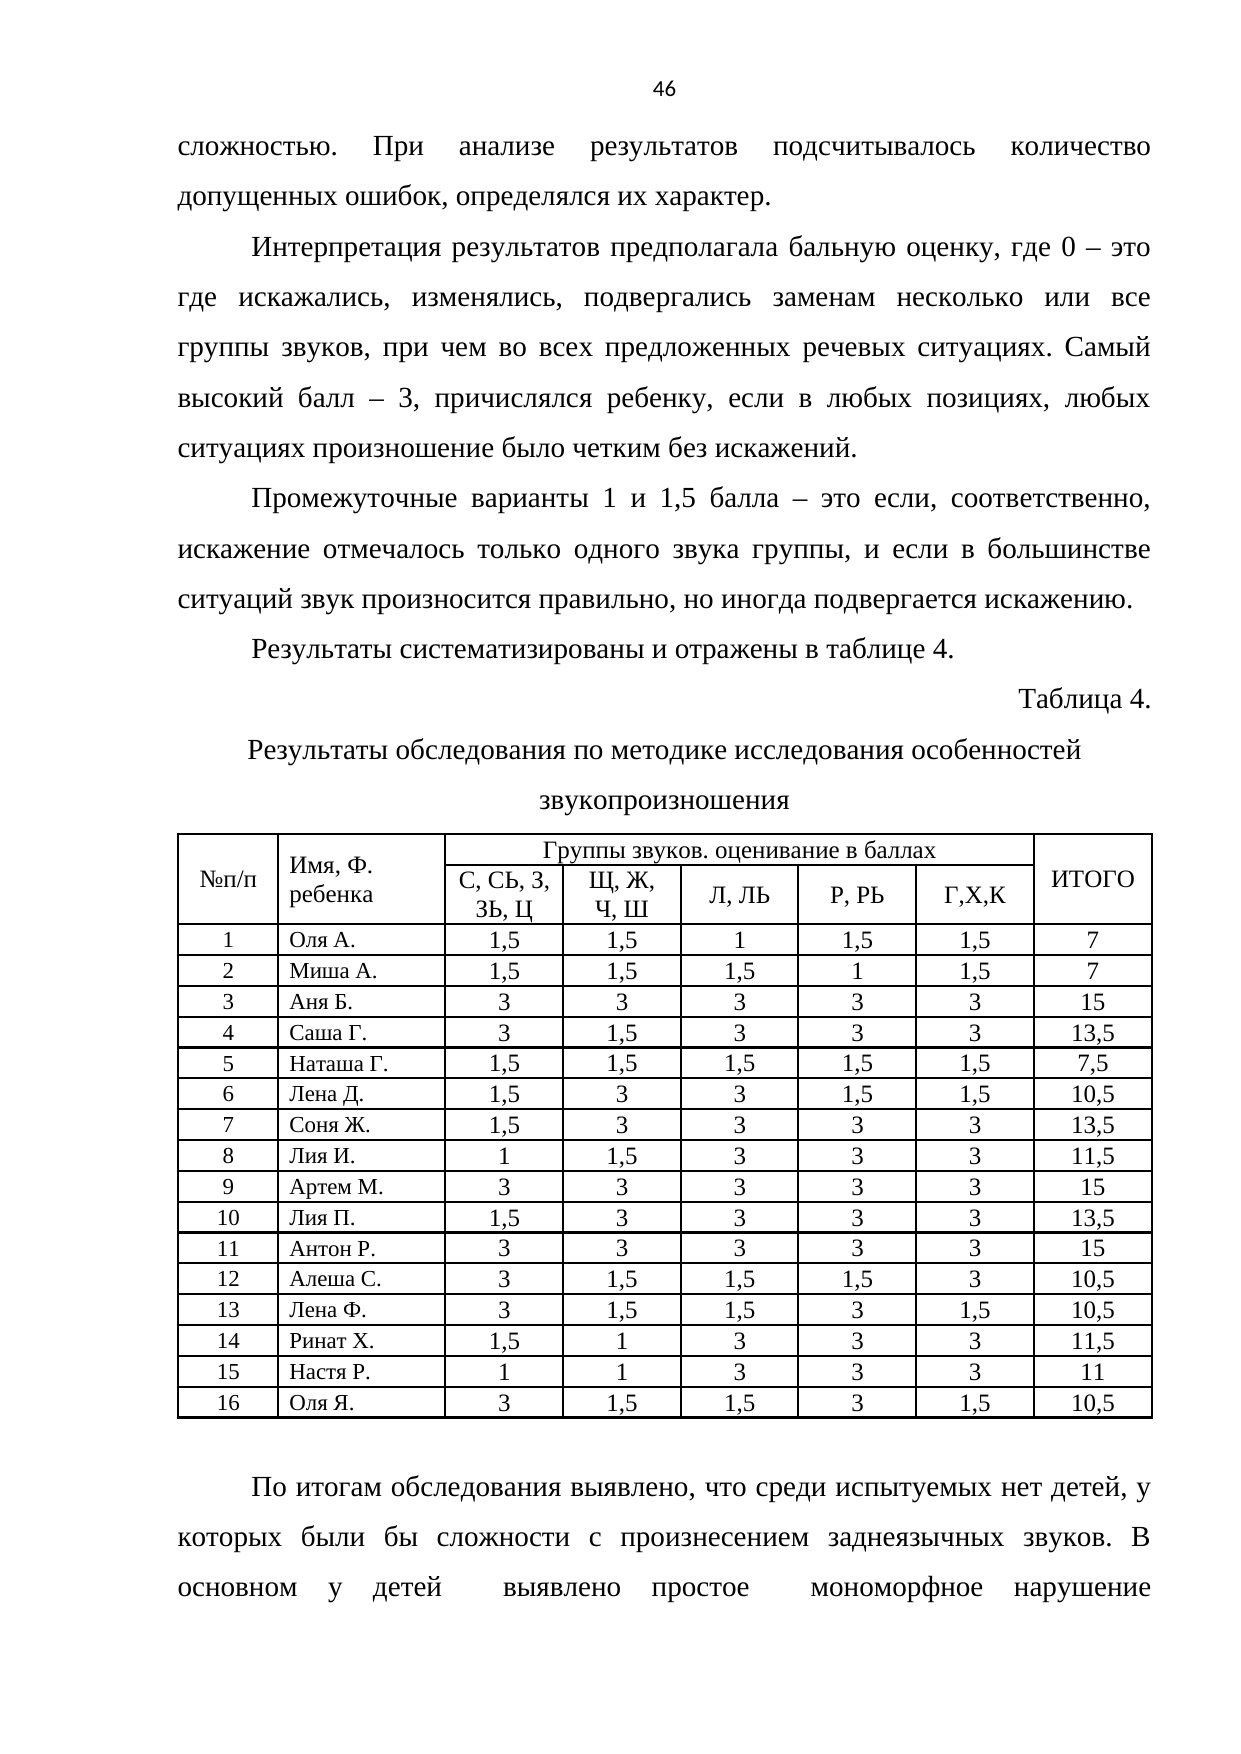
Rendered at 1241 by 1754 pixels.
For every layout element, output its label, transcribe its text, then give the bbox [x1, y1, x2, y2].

table_cell 1,5 [917, 1049, 1033, 1077]
table_cell Соня Ж. [279, 1110, 444, 1139]
table_cell 15 [179, 1357, 277, 1386]
table_cell 3 [446, 1234, 562, 1262]
table_cell 11,5 [1035, 1326, 1151, 1355]
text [177, 128, 1152, 212]
text Таблица 4. [177, 682, 1152, 715]
table_cell 3 [682, 1203, 797, 1231]
table_header Группы звуков. оценивание в баллах [446, 835, 1033, 863]
table_cell Антон Р. [279, 1234, 444, 1262]
table_cell 10 [179, 1203, 277, 1231]
table_cell 11 [1035, 1357, 1151, 1386]
table_cell Лена Д. [279, 1079, 444, 1108]
table_cell 3 [682, 987, 797, 1016]
table_cell 3 [446, 987, 562, 1016]
table_cell 1,5 [564, 1388, 680, 1416]
table_cell 1,5 [799, 925, 915, 954]
table_cell 1,5 [564, 956, 680, 985]
table_cell 3 [564, 1079, 680, 1108]
table_cell 1,5 [564, 1295, 680, 1324]
table_cell 3 [917, 1357, 1033, 1386]
table_cell 4 [179, 1018, 277, 1046]
table_cell 1,5 [917, 925, 1033, 954]
table_cell 3 [799, 1234, 915, 1262]
text Результаты систематизированы и отражены в таблице 4. [177, 631, 1152, 665]
table_cell 1,5 [564, 1018, 680, 1046]
table_cell Настя Р. [279, 1357, 444, 1386]
table_cell 3 [682, 1234, 797, 1262]
table_cell 3 [446, 1388, 562, 1416]
table_cell Алеша С. [279, 1264, 444, 1293]
table_cell 3 [564, 1203, 680, 1231]
table_cell 1,5 [799, 1079, 915, 1108]
table_cell 1 [799, 956, 915, 985]
table_cell Щ, Ж, Ч, Ш [564, 866, 680, 923]
table_cell 5 [179, 1049, 277, 1077]
text Интерпретация результатов предполагала бальную оценку, где 0 – это где искажались, изменялись, подвергались заменам несколько или все группы звуков, при чем во всех предложенных речевых ситуациях. Самый высокий балл – 3, причислялся ребенку, если в любых позициях, любых ситуациях произношение было четким без искажений. [177, 229, 1152, 464]
table_cell Ринат Х. [279, 1326, 444, 1355]
table_cell Оля Я. [279, 1388, 444, 1416]
table_cell 1,5 [446, 1049, 562, 1077]
table_cell 1,5 [917, 1079, 1033, 1108]
table_cell 1 [446, 1141, 562, 1170]
table_cell 6 [179, 1079, 277, 1108]
table_cell Саша Г. [279, 1018, 444, 1046]
table_cell 3 [446, 1264, 562, 1293]
table_cell Л, ЛЬ [682, 866, 797, 923]
table_cell 3 [564, 1172, 680, 1201]
table_cell 7 [179, 1110, 277, 1139]
table_cell 3 [446, 1295, 562, 1324]
table_cell 1 [564, 1326, 680, 1355]
table_cell 3 [917, 1018, 1033, 1046]
table_cell 3 [799, 987, 915, 1016]
table_cell 7,5 [1035, 1049, 1151, 1077]
table_cell 14 [179, 1326, 277, 1355]
table_cell 11,5 [1035, 1141, 1151, 1170]
text Результаты обследования по методике исследования особенностей звукопроизношения [177, 732, 1152, 816]
table_cell 1,5 [446, 925, 562, 954]
table_cell 11 [179, 1234, 277, 1262]
table_cell 3 [917, 1172, 1033, 1201]
table_cell 3 [682, 1357, 797, 1386]
table_cell 1 [446, 1357, 562, 1386]
table_cell Аня Б. [279, 987, 444, 1016]
table_cell 1,5 [564, 1049, 680, 1077]
table_cell 13,5 [1035, 1018, 1151, 1046]
table_cell 10,5 [1035, 1388, 1151, 1416]
table_cell 1,5 [682, 1388, 797, 1416]
table_cell 1 [564, 1357, 680, 1386]
table_cell 3 [682, 1172, 797, 1201]
table_cell 3 [682, 1110, 797, 1139]
table_cell 9 [179, 1172, 277, 1201]
table_cell 3 [917, 1326, 1033, 1355]
table_cell Лия П. [279, 1203, 444, 1231]
table_cell Г,Х,К [917, 866, 1033, 923]
table_cell 10,5 [1035, 1264, 1151, 1293]
table_cell 3 [917, 1203, 1033, 1231]
table_cell 1,5 [446, 1326, 562, 1355]
table_cell 10,5 [1035, 1295, 1151, 1324]
table_cell 3 [682, 1326, 797, 1355]
table_cell 1,5 [799, 1049, 915, 1077]
table_cell 12 [179, 1264, 277, 1293]
table_cell 8 [179, 1141, 277, 1170]
table_cell 1,5 [682, 1295, 797, 1324]
table_cell Лия И. [279, 1141, 444, 1170]
table_cell 1,5 [682, 956, 797, 985]
table_header №п/п [179, 835, 277, 923]
table_cell 3 [799, 1388, 915, 1416]
table_cell Р, РЬ [799, 866, 915, 923]
table_cell 13 [179, 1295, 277, 1324]
table_cell 3 [179, 987, 277, 1016]
table_cell 3 [446, 1018, 562, 1046]
table_header ИТОГО [1035, 835, 1151, 923]
table_cell 3 [917, 987, 1033, 1016]
text Промежуточные варианты 1 и 1,5 балла – это если, соответственно, искажение отмечалось только одного звука группы, и если в большинстве ситуаций звук произносится правильно, но иногда подвергается искажению. [177, 480, 1152, 614]
table_cell 3 [917, 1110, 1033, 1139]
table_header Имя, Ф. ребенка [279, 835, 444, 923]
table_cell Лена Ф. [279, 1295, 444, 1324]
table_cell 1,5 [564, 1264, 680, 1293]
table_cell 1,5 [682, 1264, 797, 1293]
table_cell 1,5 [917, 1295, 1033, 1324]
table_cell 3 [799, 1110, 915, 1139]
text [177, 1469, 1152, 1603]
table_cell 1,5 [682, 1049, 797, 1077]
table_cell 3 [564, 1110, 680, 1139]
table_cell 16 [179, 1388, 277, 1416]
table_cell 13,5 [1035, 1110, 1151, 1139]
table_cell 3 [682, 1079, 797, 1108]
table_cell 1,5 [564, 925, 680, 954]
table_cell 15 [1035, 987, 1151, 1016]
table_cell 3 [564, 1234, 680, 1262]
table_cell 1 [179, 925, 277, 954]
table_cell 10,5 [1035, 1079, 1151, 1108]
table_cell Наташа Г. [279, 1049, 444, 1077]
table_cell 3 [799, 1172, 915, 1201]
table_cell 15 [1035, 1234, 1151, 1262]
table_cell 2 [179, 956, 277, 985]
table_cell 3 [446, 1172, 562, 1201]
table_cell 13,5 [1035, 1203, 1151, 1231]
table_cell 1,5 [446, 956, 562, 985]
table_cell Миша А. [279, 956, 444, 985]
table_cell 3 [682, 1018, 797, 1046]
table_cell 3 [917, 1141, 1033, 1170]
table_cell 3 [799, 1203, 915, 1231]
table_cell 7 [1035, 925, 1151, 954]
table_cell Оля А. [279, 925, 444, 954]
table_cell 1,5 [446, 1110, 562, 1139]
table_cell 3 [799, 1326, 915, 1355]
table_cell 3 [917, 1264, 1033, 1293]
table_cell Артем М. [279, 1172, 444, 1201]
table_cell 3 [564, 987, 680, 1016]
table_cell 3 [799, 1141, 915, 1170]
table_cell 1,5 [446, 1079, 562, 1108]
table_cell 1,5 [917, 956, 1033, 985]
table_cell 15 [1035, 1172, 1151, 1201]
table_cell 1,5 [799, 1264, 915, 1293]
table_cell 3 [682, 1141, 797, 1170]
table_cell С, СЬ, З, ЗЬ, Ц [446, 866, 562, 923]
table_cell 3 [917, 1234, 1033, 1262]
table_cell 3 [799, 1295, 915, 1324]
table_cell 7 [1035, 956, 1151, 985]
table_cell 3 [799, 1018, 915, 1046]
table_cell 1 [682, 925, 797, 954]
table_cell 1,5 [917, 1388, 1033, 1416]
table_cell 3 [799, 1357, 915, 1386]
table_cell 1,5 [564, 1141, 680, 1170]
table_cell 1,5 [446, 1203, 562, 1231]
